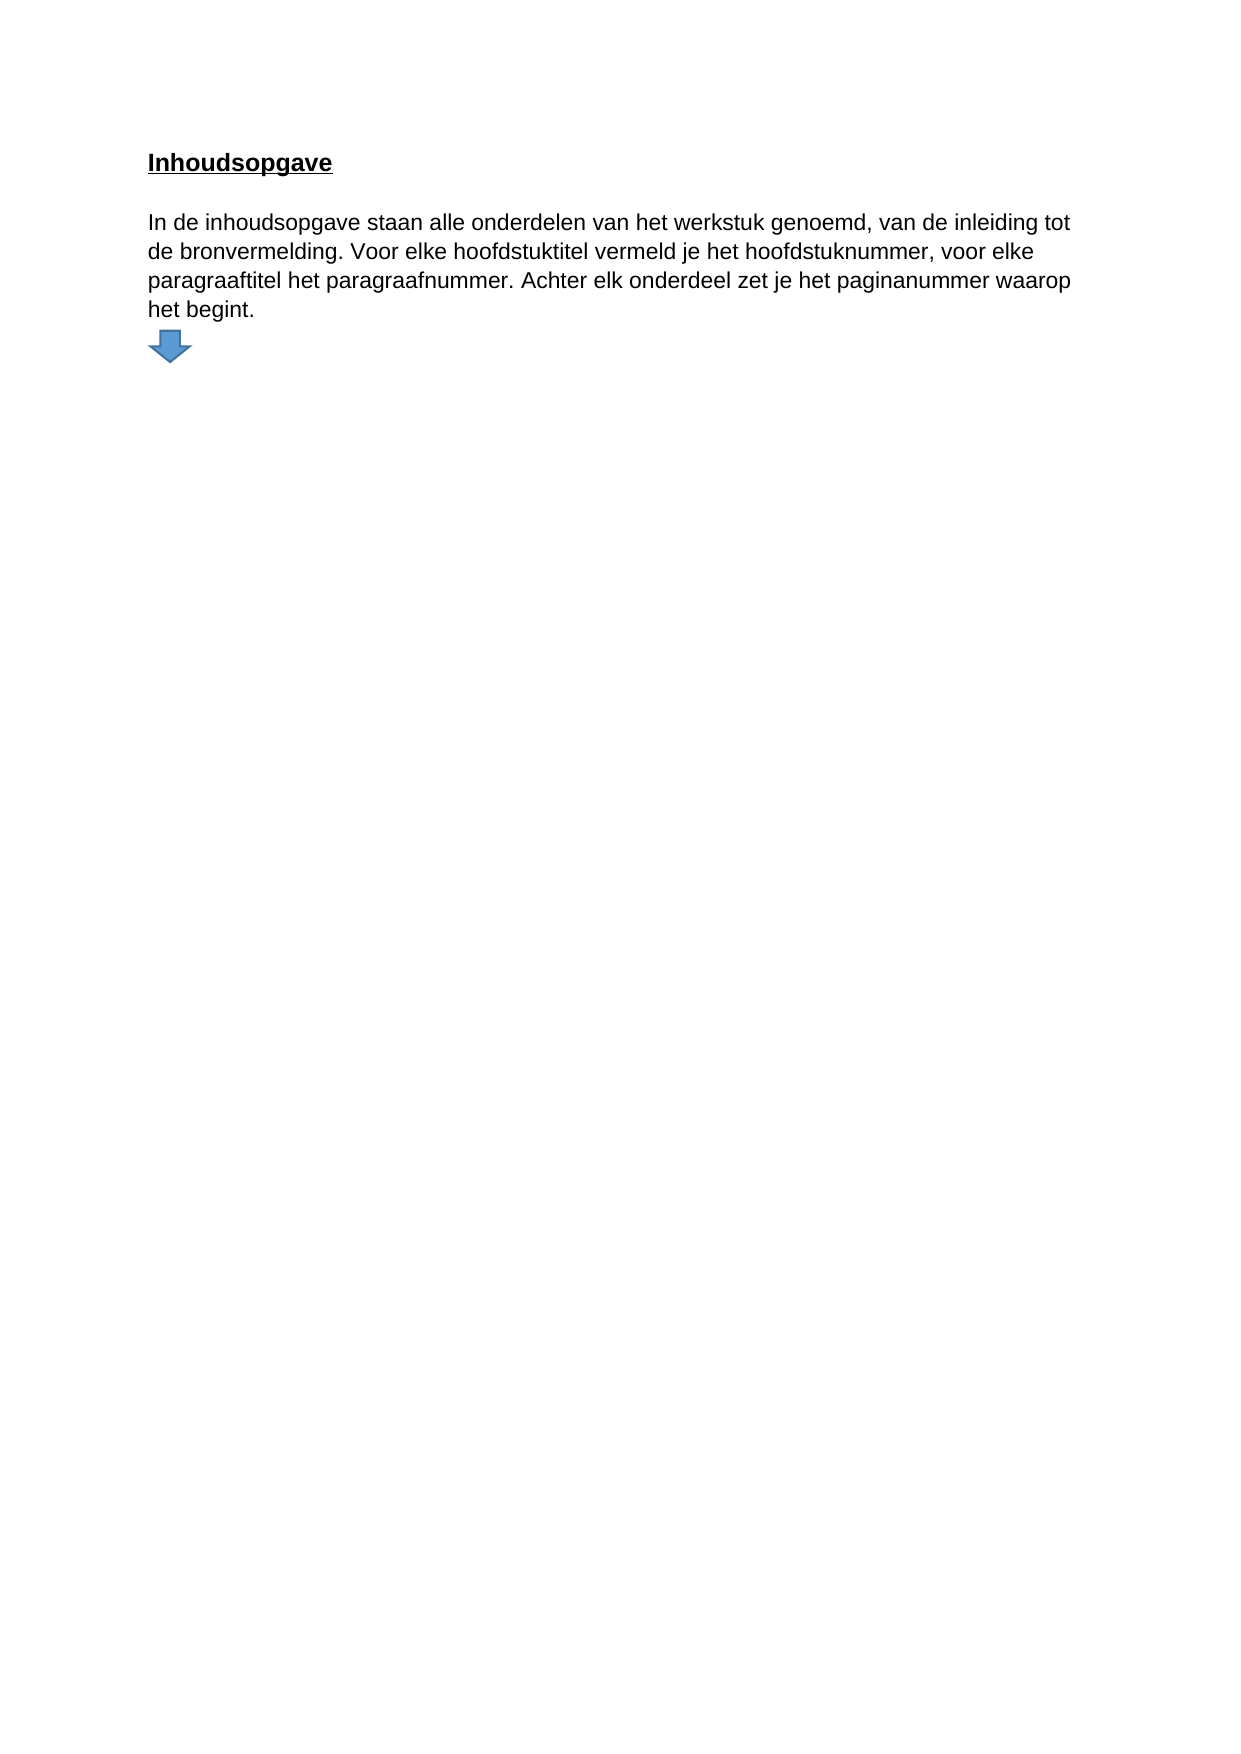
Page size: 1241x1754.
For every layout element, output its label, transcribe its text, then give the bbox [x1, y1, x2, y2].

text Inhoudsopgave [148, 148, 1093, 177]
text In de inhoudsopgave staan alle onderdelen van het werkstuk genoemd, van de inleiding tot de bronvermelding. Voor elke hoofdstuktitel vermeld je het hoofdstuknummer, voor elke paragraaftitel het paragraafnummer. Achter elk onderdeel zet je het paginanummer waarop het begint. [148, 206, 1093, 323]
